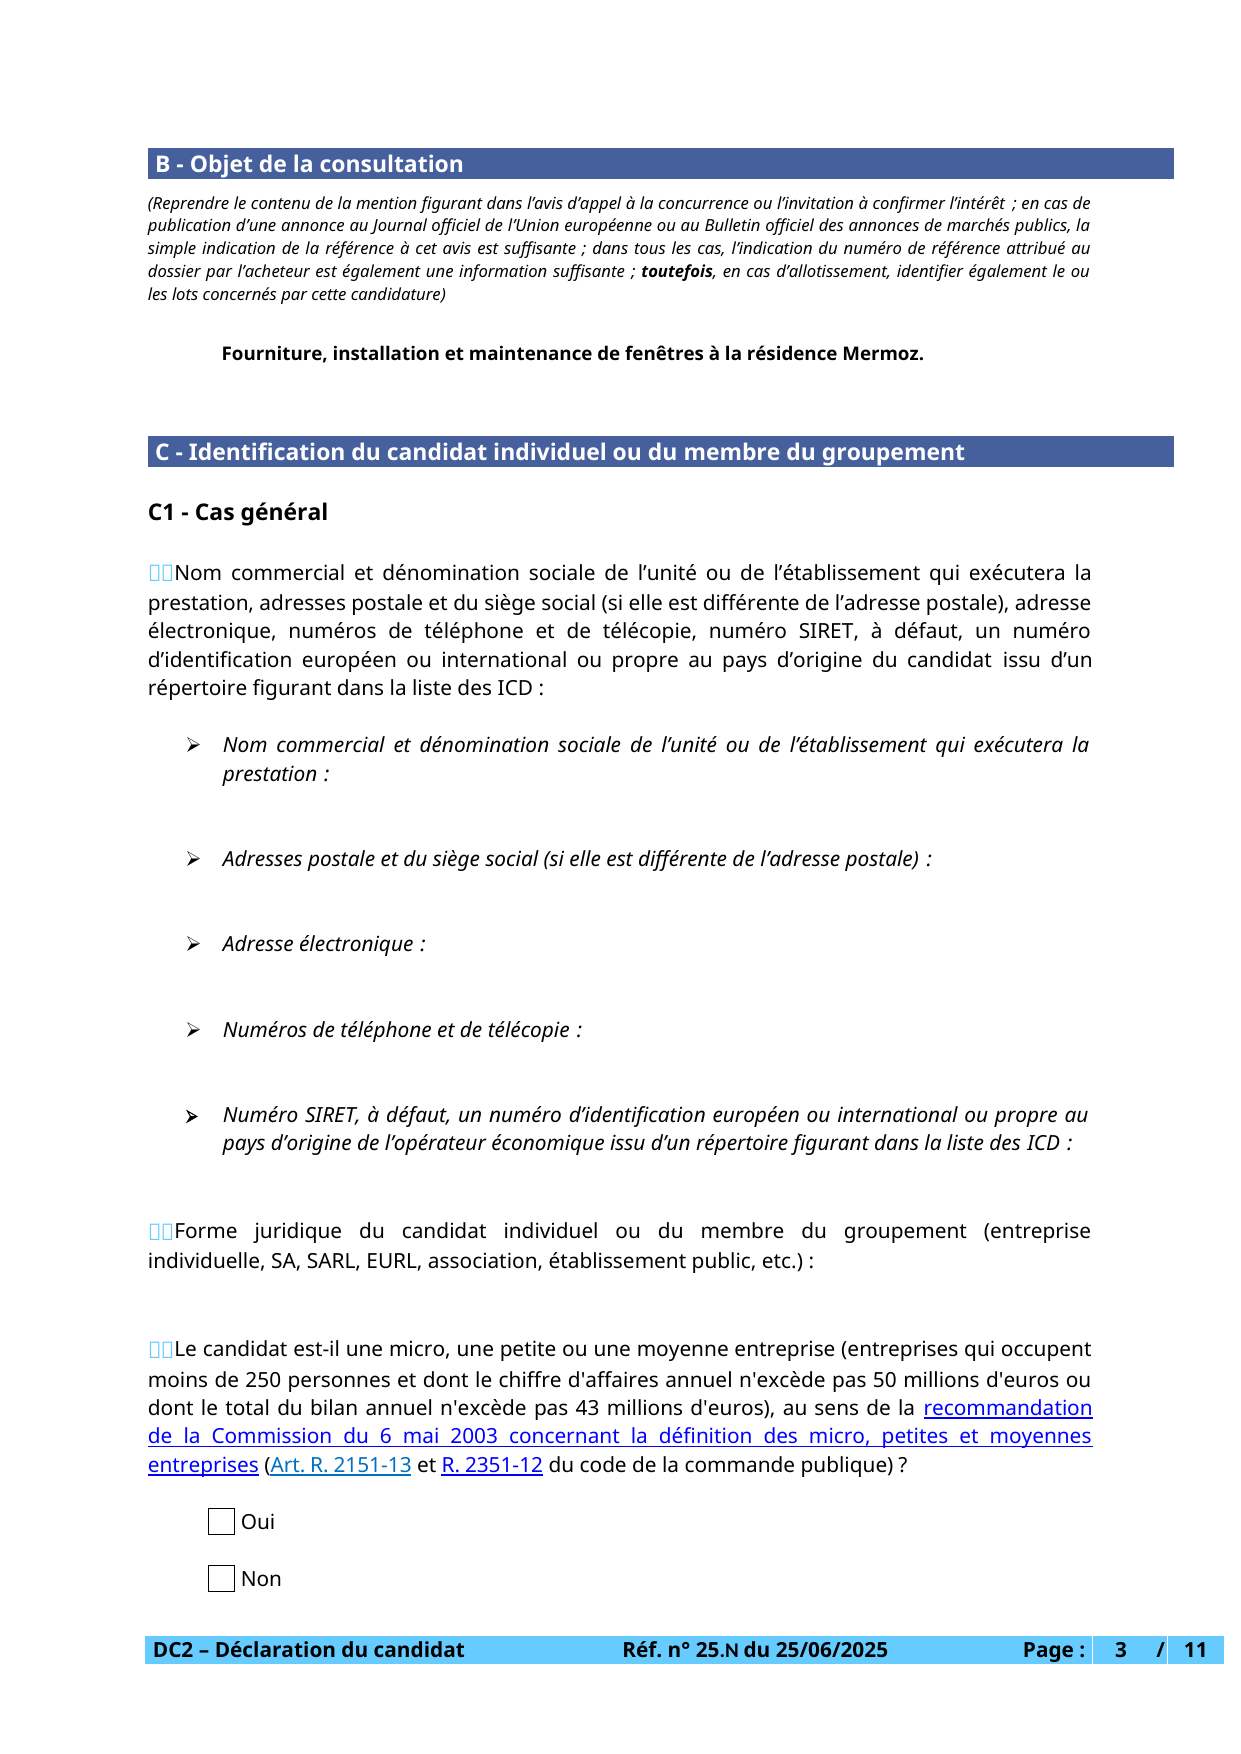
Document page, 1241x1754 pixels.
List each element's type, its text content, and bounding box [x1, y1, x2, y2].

subtitle C1 - Cas général [148, 496, 1093, 527]
subtitle Adresses postale et du siège social (si elle est différente de l’adresse postale) : [185, 844, 1093, 873]
subtitle Nom commercial et dénomination sociale de l’unité ou de l’établissement qui exécutera la prestation : [185, 730, 1093, 787]
text Forme juridique du candidat individuel ou du membre du groupement (entreprise individuelle, SA, SARL, EURL, association, établissement public, etc.) : [148, 1214, 1093, 1275]
text (Reprendre le contenu de la mention figurant dans l’avis d’appel à la concurrence ou l’invitation à confirmer l’intérêt ; en cas de publication d’une annonce au Journal officiel de l’Union européenne ou au Bulletin officiel des annonces de marchés publics, la simple indication de la référence à cet avis est suffisante ; dans tous les cas, l’indication du numéro de référence attribué au dossier par l’acheteur est également une information suffisante ; toutefois, en cas d’allotissement, identifier également le ou les lots concernés par cette candidature) [148, 191, 1093, 305]
text Fourniture, installation et maintenance de fenêtres à la résidence Mermoz. [148, 340, 1093, 366]
table_header C - Identification du candidat individuel ou du membre du groupement [148, 436, 1174, 467]
text Le candidat est-il une micro, une petite ou une moyenne entreprise (entreprises qui occupent moins de 250 personnes et dont le chiffre d'affaires annuel n'excède pas 50 millions d'euros ou dont le total du bilan annuel n'excède pas 43 millions d'euros), au sens de la recommandation de la Commission du 6 mai 2003 concernant la définition des micro, petites et moyennes entreprises (Art. R. 2151-13 et R. 2351-12 du code de la commande publique) ? [148, 1447, 1093, 1478]
table_header B - Objet de la consultation [148, 148, 1174, 179]
subtitle Nom commercial et dénomination sociale de l’unité ou de l’établissement qui exécutera la prestation, adresses postale et du siège social (si elle est différente de l’adresse postale), adresse électronique, numéros de téléphone et de télécopie, numéro SIRET, à défaut, un numéro d’identification européen ou international ou propre au pays d’origine du candidat issu d’un répertoire figurant dans la liste des ICD : [148, 555, 1093, 702]
text Non [207, 1564, 1093, 1592]
subtitle Numéro SIRET, à défaut, un numéro d’identification européen ou international ou propre au pays d’origine de l’opérateur économique issu d’un répertoire figurant dans la liste des ICD : [185, 1100, 1093, 1157]
subtitle Adresse électronique : [185, 929, 1093, 958]
text Oui [207, 1507, 1093, 1535]
text Le candidat est-il une micro, une petite ou une moyenne entreprise (entreprises qui occupent moins de 250 personnes et dont le chiffre d'affaires annuel n'excède pas 50 millions d'euros ou dont le total du bilan annuel n'excède pas 43 millions d'euros), au sens de la recommandation de la Commission du 6 mai 2003 concernant la définition des micro, petites et moyennes entreprises (Art. R. 2151-13 et R. 2351-12 du code de la commande publique) ? [148, 1332, 1093, 1446]
subtitle Numéros de téléphone et de télécopie : [185, 1015, 1093, 1043]
